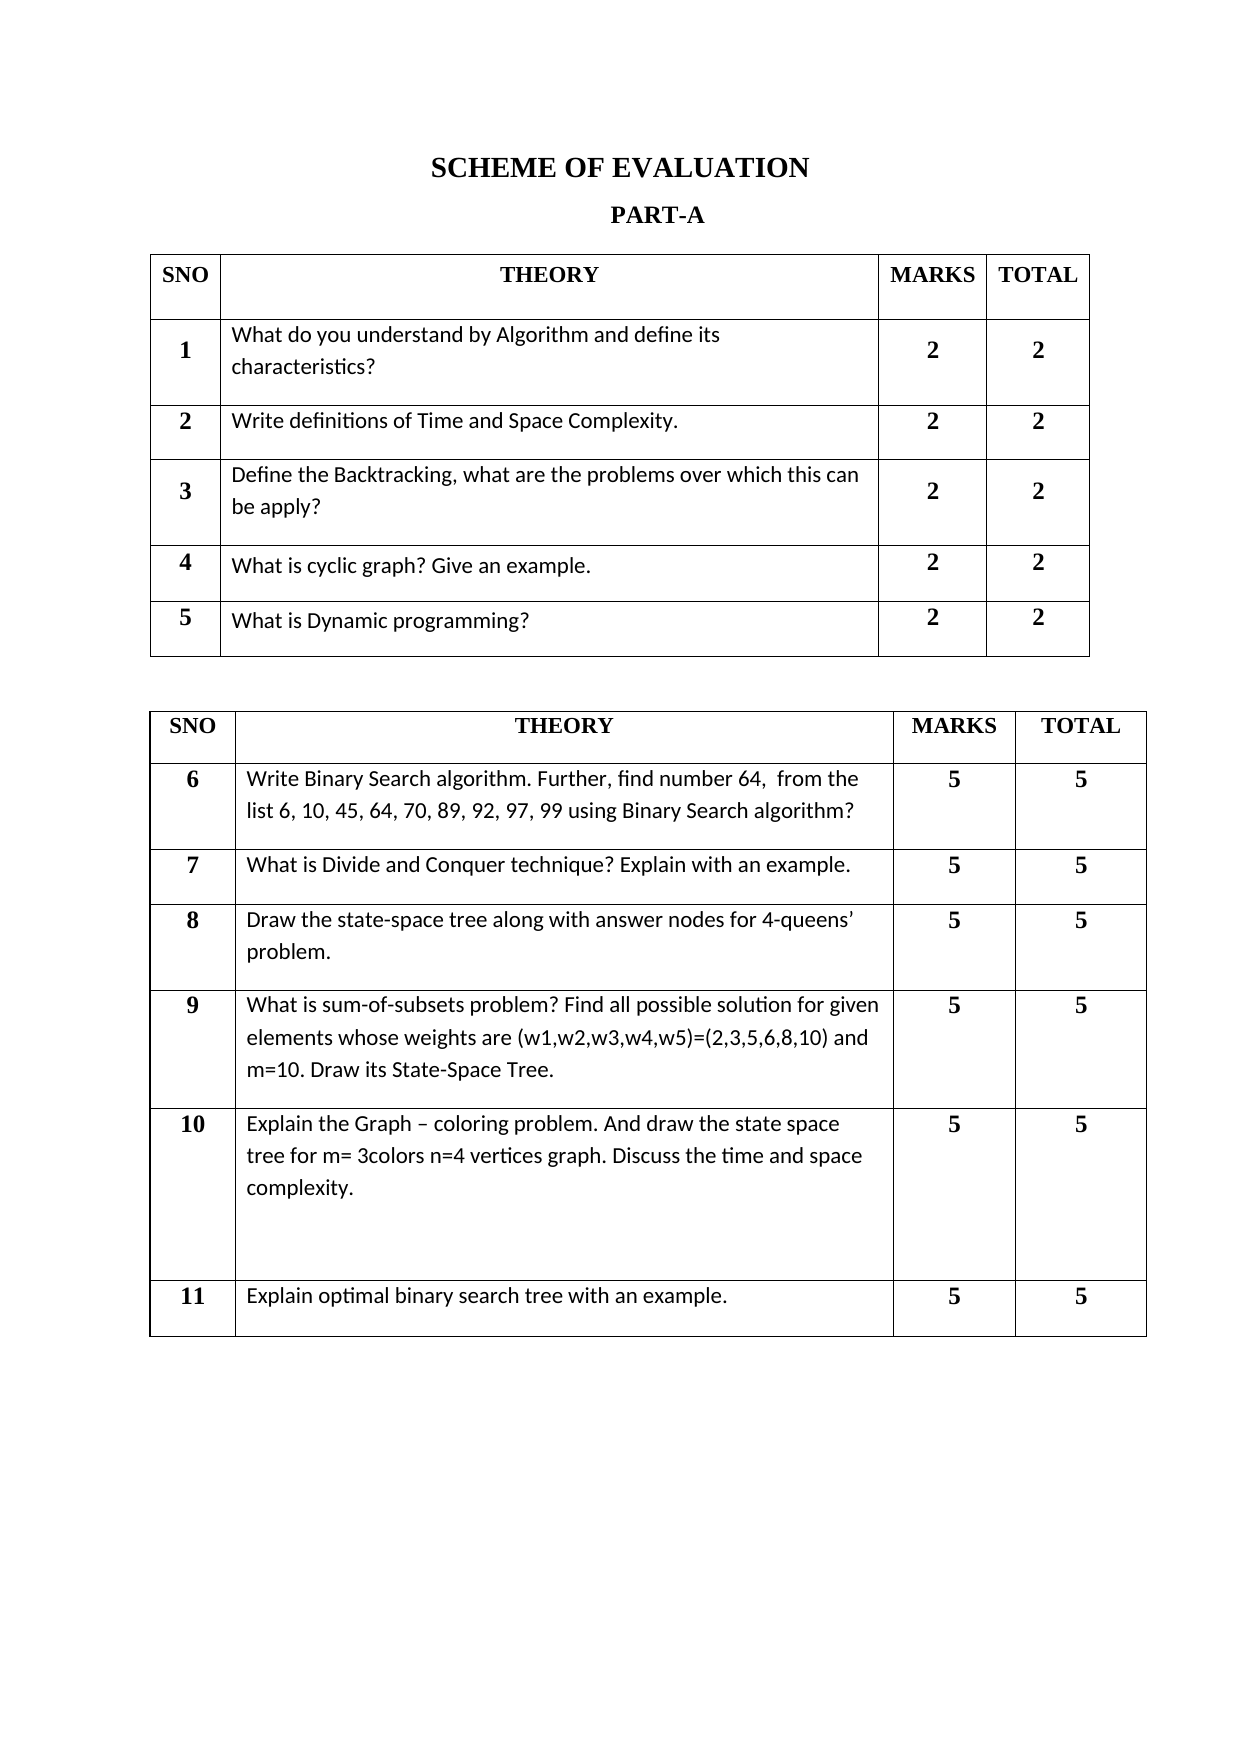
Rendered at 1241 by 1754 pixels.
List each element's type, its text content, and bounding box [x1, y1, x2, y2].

table_cell 2 [879, 602, 986, 656]
table_cell 6 [151, 764, 235, 849]
table_cell 2 [879, 406, 986, 459]
table_cell 5 [1016, 1109, 1146, 1280]
table_cell 5 [894, 991, 1015, 1108]
table_header THEORY [236, 712, 893, 763]
table_cell What is Dynamic programming? [221, 602, 878, 656]
table_cell 5 [894, 764, 1015, 849]
table_cell 1 [151, 320, 220, 405]
table_header TOTAL [987, 255, 1089, 319]
table_cell Draw the state-space tree along with answer nodes for 4-queens’ problem. [236, 905, 893, 989]
table_cell 5 [1016, 850, 1146, 904]
table_cell 5 [1016, 764, 1146, 849]
table_cell 11 [151, 1281, 235, 1336]
table_cell Write Binary Search algorithm. Further, find number 64, from the list 6, 10, 45, 64, 70, 89, 92, 97, 99 using Binary Search algorithm? [236, 764, 893, 849]
table_cell 3 [151, 460, 220, 545]
table_cell 2 [987, 406, 1089, 459]
table_cell Define the Backtracking, what are the problems over which this can be apply? [221, 460, 878, 545]
table_cell Write definitions of Time and Space Complexity. [221, 406, 878, 459]
table_cell 5 [894, 850, 1015, 904]
table_cell 8 [151, 905, 235, 989]
table_cell 2 [879, 546, 986, 601]
table_cell 5 [894, 1281, 1015, 1336]
table_cell What do you understand by Algorithm and define its characteristics? [221, 320, 878, 405]
table_cell 2 [987, 546, 1089, 601]
table_cell Explain optimal binary search tree with an example. [236, 1281, 893, 1336]
text SCHEME OF EVALUATION [150, 150, 1090, 183]
table_cell 9 [151, 991, 235, 1108]
table_cell Explain the Graph – coloring problem. And draw the state space tree for m= 3colors n=4 vertices graph. Discuss the time and space complexity. [236, 1109, 893, 1280]
table_cell 5 [894, 1109, 1015, 1280]
table_cell 2 [879, 320, 986, 405]
table_cell 5 [151, 602, 220, 656]
table_cell 2 [987, 602, 1089, 656]
table_header SNO [151, 712, 235, 763]
table_cell 2 [987, 320, 1089, 405]
table_cell 5 [1016, 991, 1146, 1108]
table_cell 5 [1016, 1281, 1146, 1336]
table_header SNO [151, 255, 220, 319]
text PART-A [225, 200, 1090, 229]
table_cell 10 [151, 1109, 235, 1280]
table_cell What is Divide and Conquer technique? Explain with an example. [236, 850, 893, 904]
table_header MARKS [894, 712, 1015, 763]
table_cell 2 [151, 406, 220, 459]
table_cell 5 [1016, 905, 1146, 989]
table_cell 2 [987, 460, 1089, 545]
table_header TOTAL [1016, 712, 1146, 763]
table_cell 4 [151, 546, 220, 601]
table_cell 2 [879, 460, 986, 545]
table_cell 5 [894, 905, 1015, 989]
table_cell 7 [151, 850, 235, 904]
table_header THEORY [221, 255, 878, 319]
table_cell What is cyclic graph? Give an example. [221, 546, 878, 601]
table_cell What is sum-of-subsets problem? Find all possible solution for given elements whose weights are (w1,w2,w3,w4,w5)=(2,3,5,6,8,10) and m=10. Draw its State-Space Tree. [236, 991, 893, 1108]
table_header MARKS [879, 255, 986, 319]
